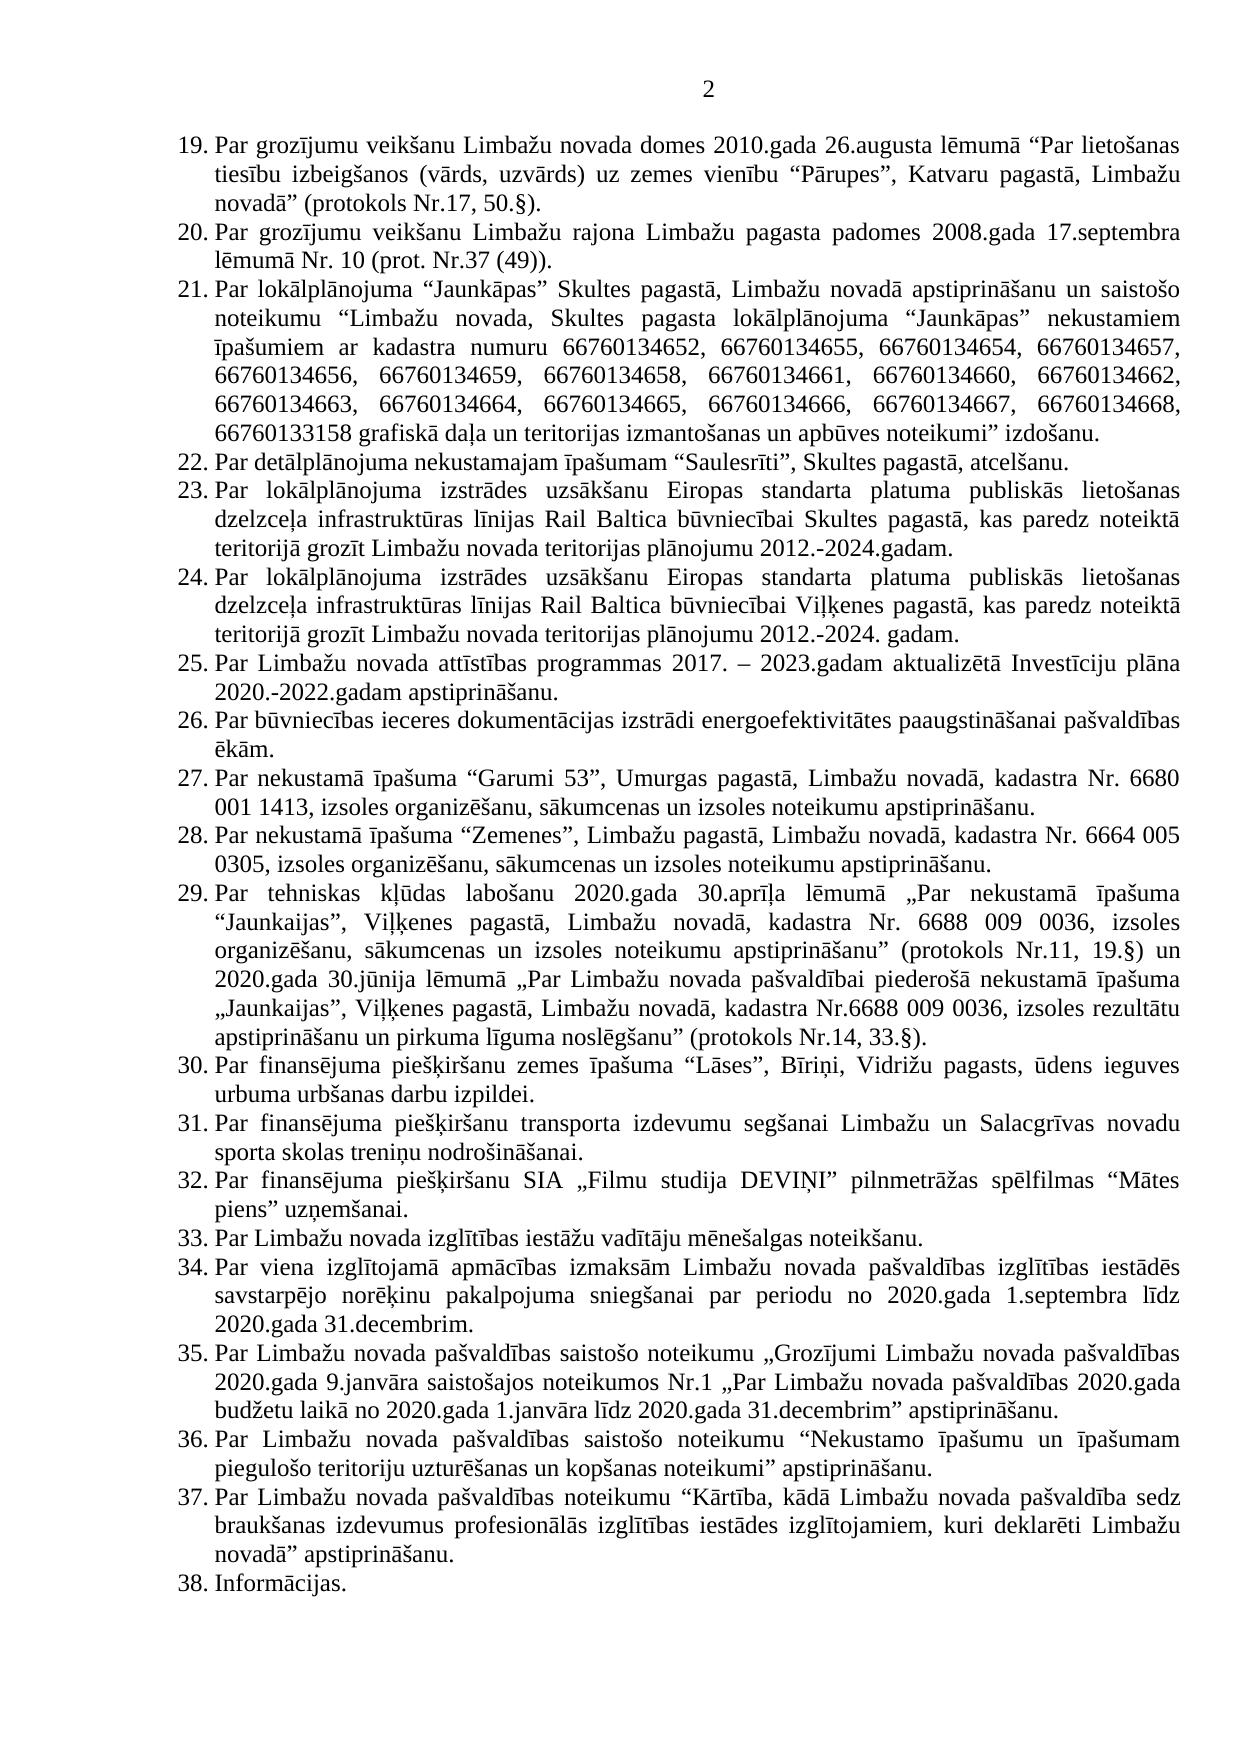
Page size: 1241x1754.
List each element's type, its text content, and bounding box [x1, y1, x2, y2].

list Par finansējuma piešķiršanu transporta izdevumu segšanai Limbažu un Salacgrīvas novadu sporta skolas treniņu nodrošināšanai. [177, 1108, 1181, 1166]
list Par grozījumu veikšanu Limbažu rajona Limbažu pagasta padomes 2008.gada 17.septembra lēmumā Nr. 10 (prot. Nr.37 (49)). [177, 217, 1181, 274]
list Par nekustamā īpašuma “Garumi 53”, Umurgas pagastā, Limbažu novadā, kadastra Nr. 6680 001 1413, izsoles organizēšanu, sākumcenas un izsoles noteikumu apstiprināšanu. [177, 763, 1181, 821]
list Par būvniecības ieceres dokumentācijas izstrādi energoefektivitātes paaugstināšanai pašvaldības ēkām. [177, 706, 1181, 763]
list Par Limbažu novada pašvaldības noteikumu “Kārtība, kādā Limbažu novada pašvaldība sedz braukšanas izdevumus profesionālās izglītības iestādes izglītojamiem, kuri deklarēti Limbažu novadā” apstiprināšanu. [177, 1482, 1181, 1568]
list Par nekustamā īpašuma “Zemenes”, Limbažu pagastā, Limbažu novadā, kadastra Nr. 6664 005 0305, izsoles organizēšanu, sākumcenas un izsoles noteikumu apstiprināšanu. [177, 821, 1181, 878]
list Par detālplānojuma nekustamajam īpašumam “Saulesrīti”, Skultes pagastā, atcelšanu. [177, 447, 1181, 476]
list Par finansējuma piešķiršanu SIA „Filmu studija DEVIŅI” pilnmetrāžas spēlfilmas “Mātes piens” uzņemšanai. [177, 1166, 1181, 1223]
list Par tehniskas kļūdas labošanu 2020.gada 30.aprīļa lēmumā „Par nekustamā īpašuma “Jaunkaijas”, Viļķenes pagastā, Limbažu novadā, kadastra Nr. 6688 009 0036, izsoles organizēšanu, sākumcenas un izsoles noteikumu apstiprināšanu” (protokols Nr.11, 19.§) un 2020.gada 30.jūnija lēmumā „Par Limbažu novada pašvaldībai piederošā nekustamā īpašuma „Jaunkaijas”, Viļķenes pagastā, Limbažu novadā, kadastra Nr.6688 009 0036, izsoles rezultātu apstiprināšanu un pirkuma līguma noslēgšanu” (protokols Nr.14, 33.§). [177, 878, 1181, 1051]
list Par Limbažu novada pašvaldības saistošo noteikumu “Nekustamo īpašumu un īpašumam piegulošo teritoriju uzturēšanas un kopšanas noteikumi” apstiprināšanu. [177, 1424, 1181, 1482]
list Informācijas. [177, 1568, 1181, 1597]
list Par finansējuma piešķiršanu zemes īpašuma “Lāses”, Bīriņi, Vidrižu pagasts, ūdens ieguves urbuma urbšanas darbu izpildei. [177, 1051, 1181, 1108]
list Par lokālplānojuma izstrādes uzsākšanu Eiropas standarta platuma publiskās lietošanas dzelzceļa infrastruktūras līnijas Rail Baltica būvniecībai Skultes pagastā, kas paredz noteiktā teritorijā grozīt Limbažu novada teritorijas plānojumu 2012.-2024.gadam. [177, 476, 1181, 562]
list Par lokālplānojuma “Jaunkāpas” Skultes pagastā, Limbažu novadā apstiprināšanu un saistošo noteikumu “Limbažu novada, Skultes pagasta lokālplānojuma “Jaunkāpas” nekustamiem īpašumiem ar kadastra numuru 66760134652, 66760134655, 66760134654, 66760134657, 66760134656, 66760134659, 66760134658, 66760134661, 66760134660, 66760134662, 66760134663, 66760134664, 66760134665, 66760134666, 66760134667, 66760134668, 66760133158 grafiskā daļa un teritorijas izmantošanas un apbūves noteikumi” izdošanu. [177, 274, 1181, 447]
list Par grozījumu veikšanu Limbažu novada domes 2010.gada 26.augusta lēmumā “Par lietošanas tiesību izbeigšanos (vārds, uzvārds) uz zemes vienību “Pārupes”, Katvaru pagastā, Limbažu novadā” (protokols Nr.17, 50.§). [177, 131, 1181, 217]
list Par viena izglītojamā apmācības izmaksām Limbažu novada pašvaldības izglītības iestādēs savstarpējo norēķinu pakalpojuma sniegšanai par periodu no 2020.gada 1.septembra līdz 2020.gada 31.decembrim. [177, 1252, 1181, 1338]
list Par lokālplānojuma izstrādes uzsākšanu Eiropas standarta platuma publiskās lietošanas dzelzceļa infrastruktūras līnijas Rail Baltica būvniecībai Viļķenes pagastā, kas paredz noteiktā teritorijā grozīt Limbažu novada teritorijas plānojumu 2012.-2024. gadam. [177, 562, 1181, 648]
list Par Limbažu novada izglītības iestāžu vadītāju mēnešalgas noteikšanu. [177, 1223, 1181, 1252]
list Par Limbažu novada pašvaldības saistošo noteikumu „Grozījumi Limbažu novada pašvaldības 2020.gada 9.janvāra saistošajos noteikumos Nr.1 „Par Limbažu novada pašvaldības 2020.gada budžetu laikā no 2020.gada 1.janvāra līdz 2020.gada 31.decembrim” apstiprināšanu. [177, 1338, 1181, 1424]
list Par Limbažu novada attīstības programmas 2017. – 2023.gadam aktualizētā Investīciju plāna 2020.-2022.gadam apstiprināšanu. [177, 648, 1181, 706]
